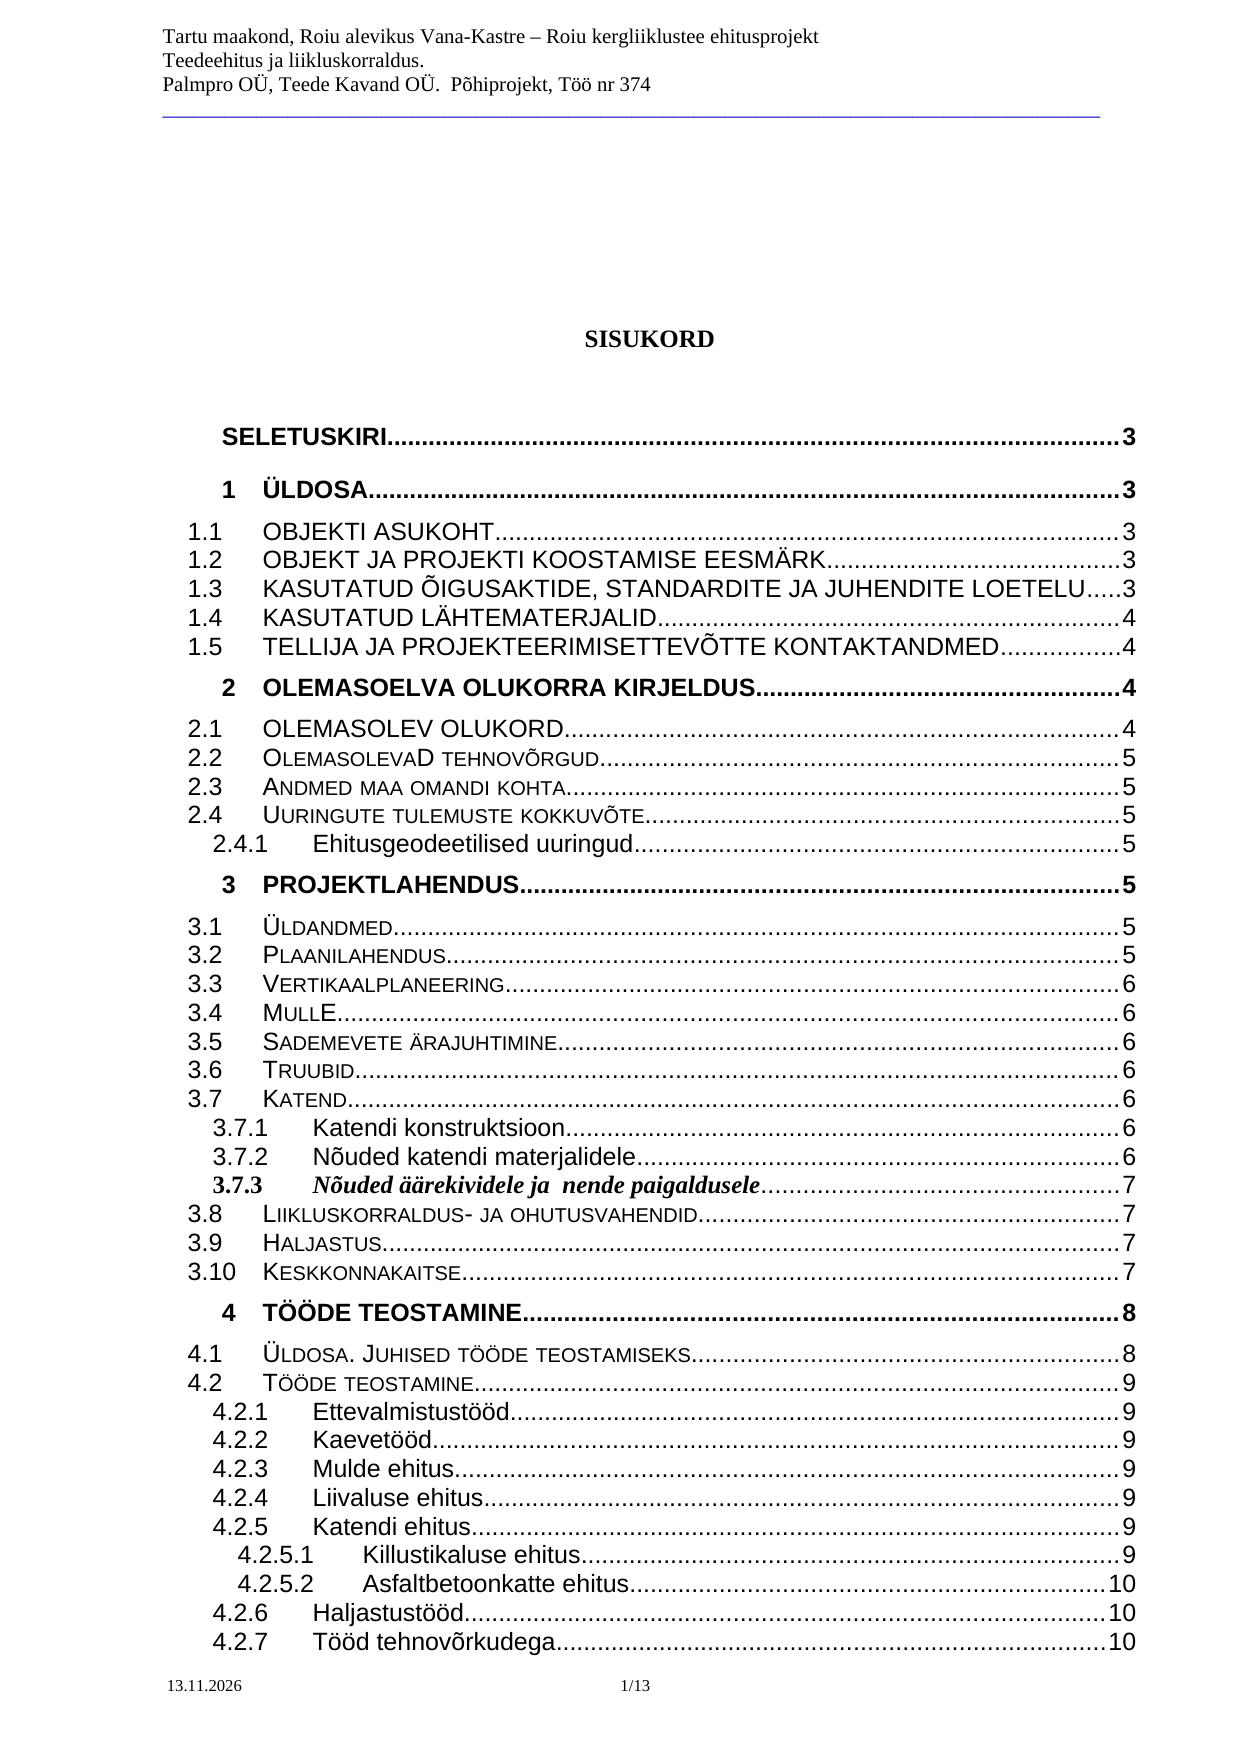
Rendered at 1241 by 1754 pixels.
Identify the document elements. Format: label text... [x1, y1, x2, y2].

text SISUKORD [162, 324, 1137, 353]
